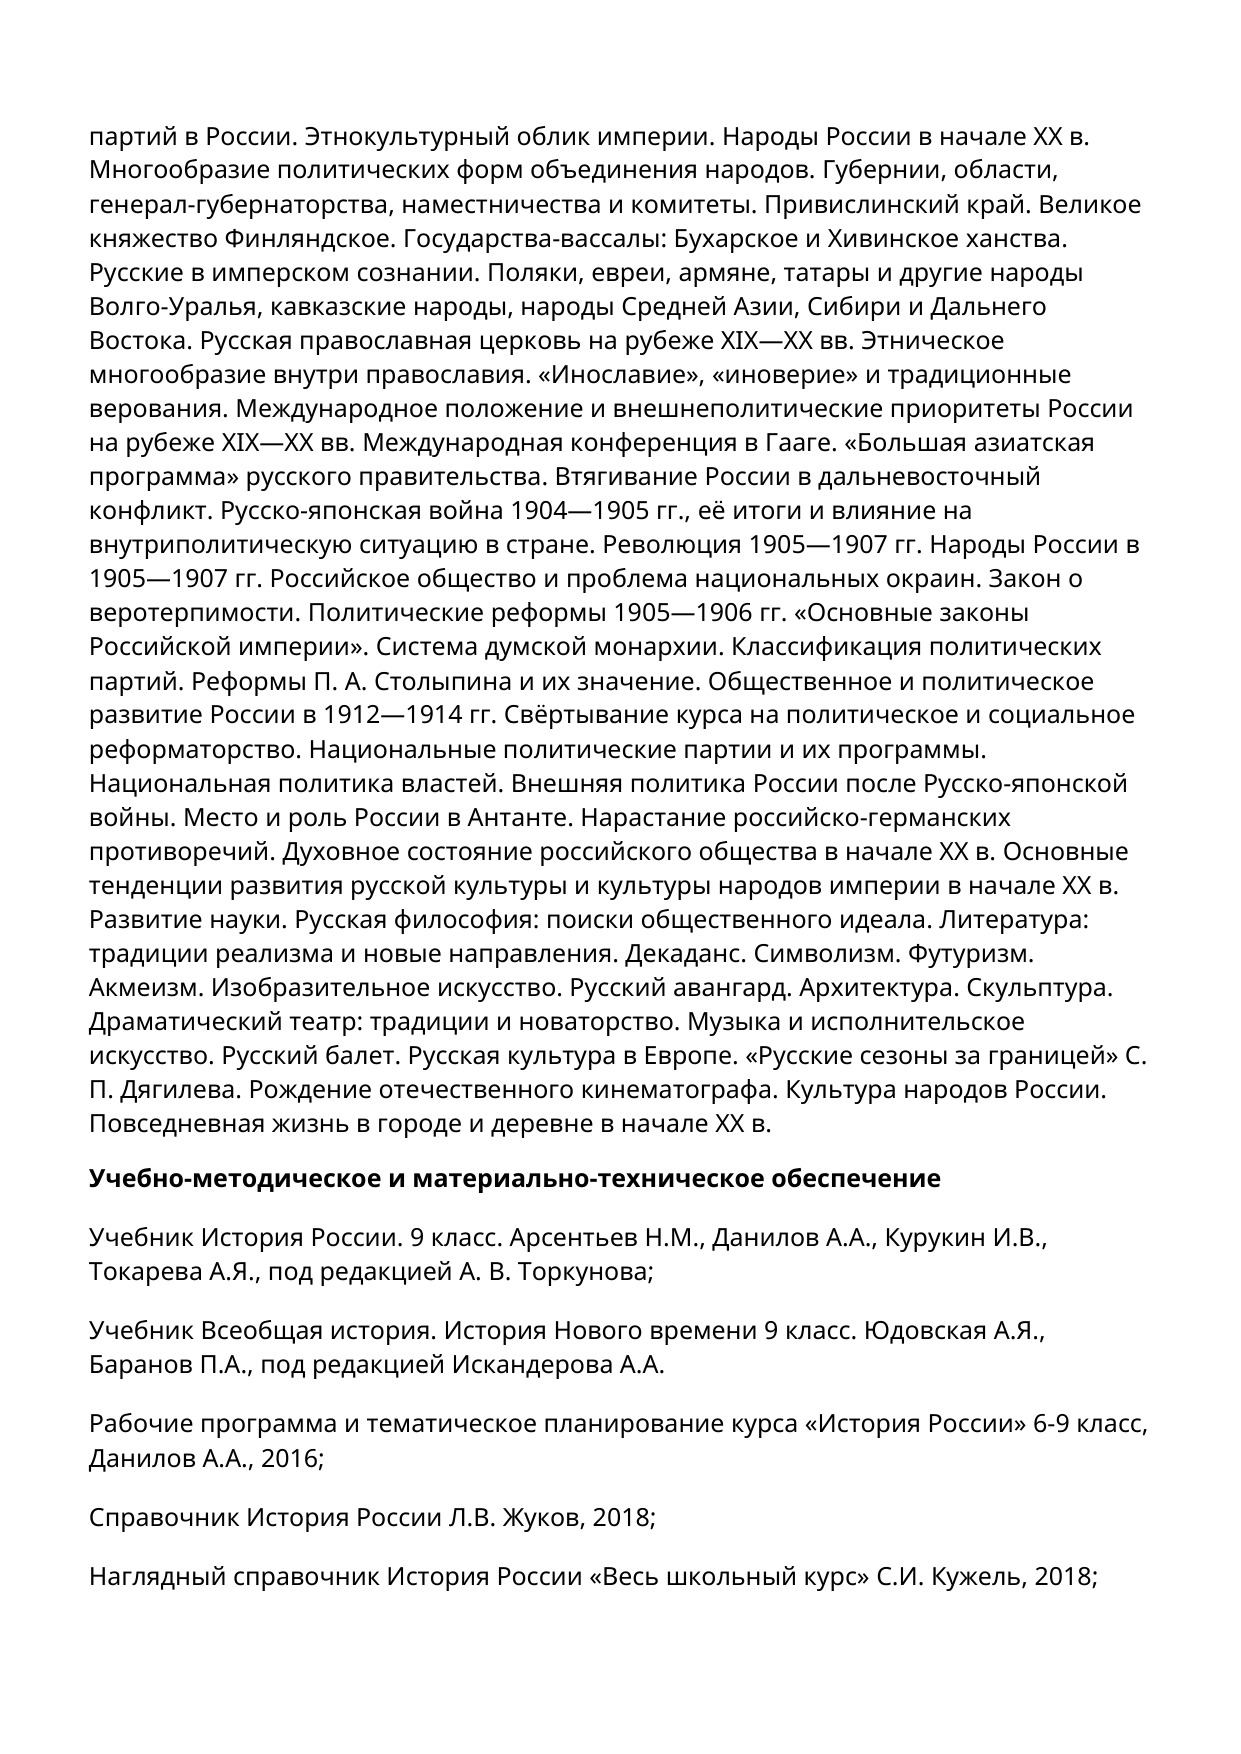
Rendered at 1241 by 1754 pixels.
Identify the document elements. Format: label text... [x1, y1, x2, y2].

text Наглядный справочник История России «Весь школьный курс» С.И. Кужель, 2018; [89, 1558, 1152, 1592]
text Учебник История России. 9 класс. Арсентьев Н.М., Данилов А.А., Курукин И.В., Токарева А.Я., под редакцией А. В. Торкунова; [89, 1220, 1152, 1288]
text Учебник Всеобщая история. История Нового времени 9 класс. Юдовская А.Я., Баранов П.А., под редакцией Искандерова А.А. [89, 1313, 1152, 1381]
text Справочник История России Л.В. Жуков, 2018; [89, 1499, 1152, 1533]
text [89, 118, 1152, 1140]
text Учебно-методическое и материально-техническое обеспечение [89, 1161, 1152, 1195]
text Рабочие программа и тематическое планирование курса «История России» 6-9 класс, Данилов А.А., 2016; [89, 1406, 1152, 1474]
